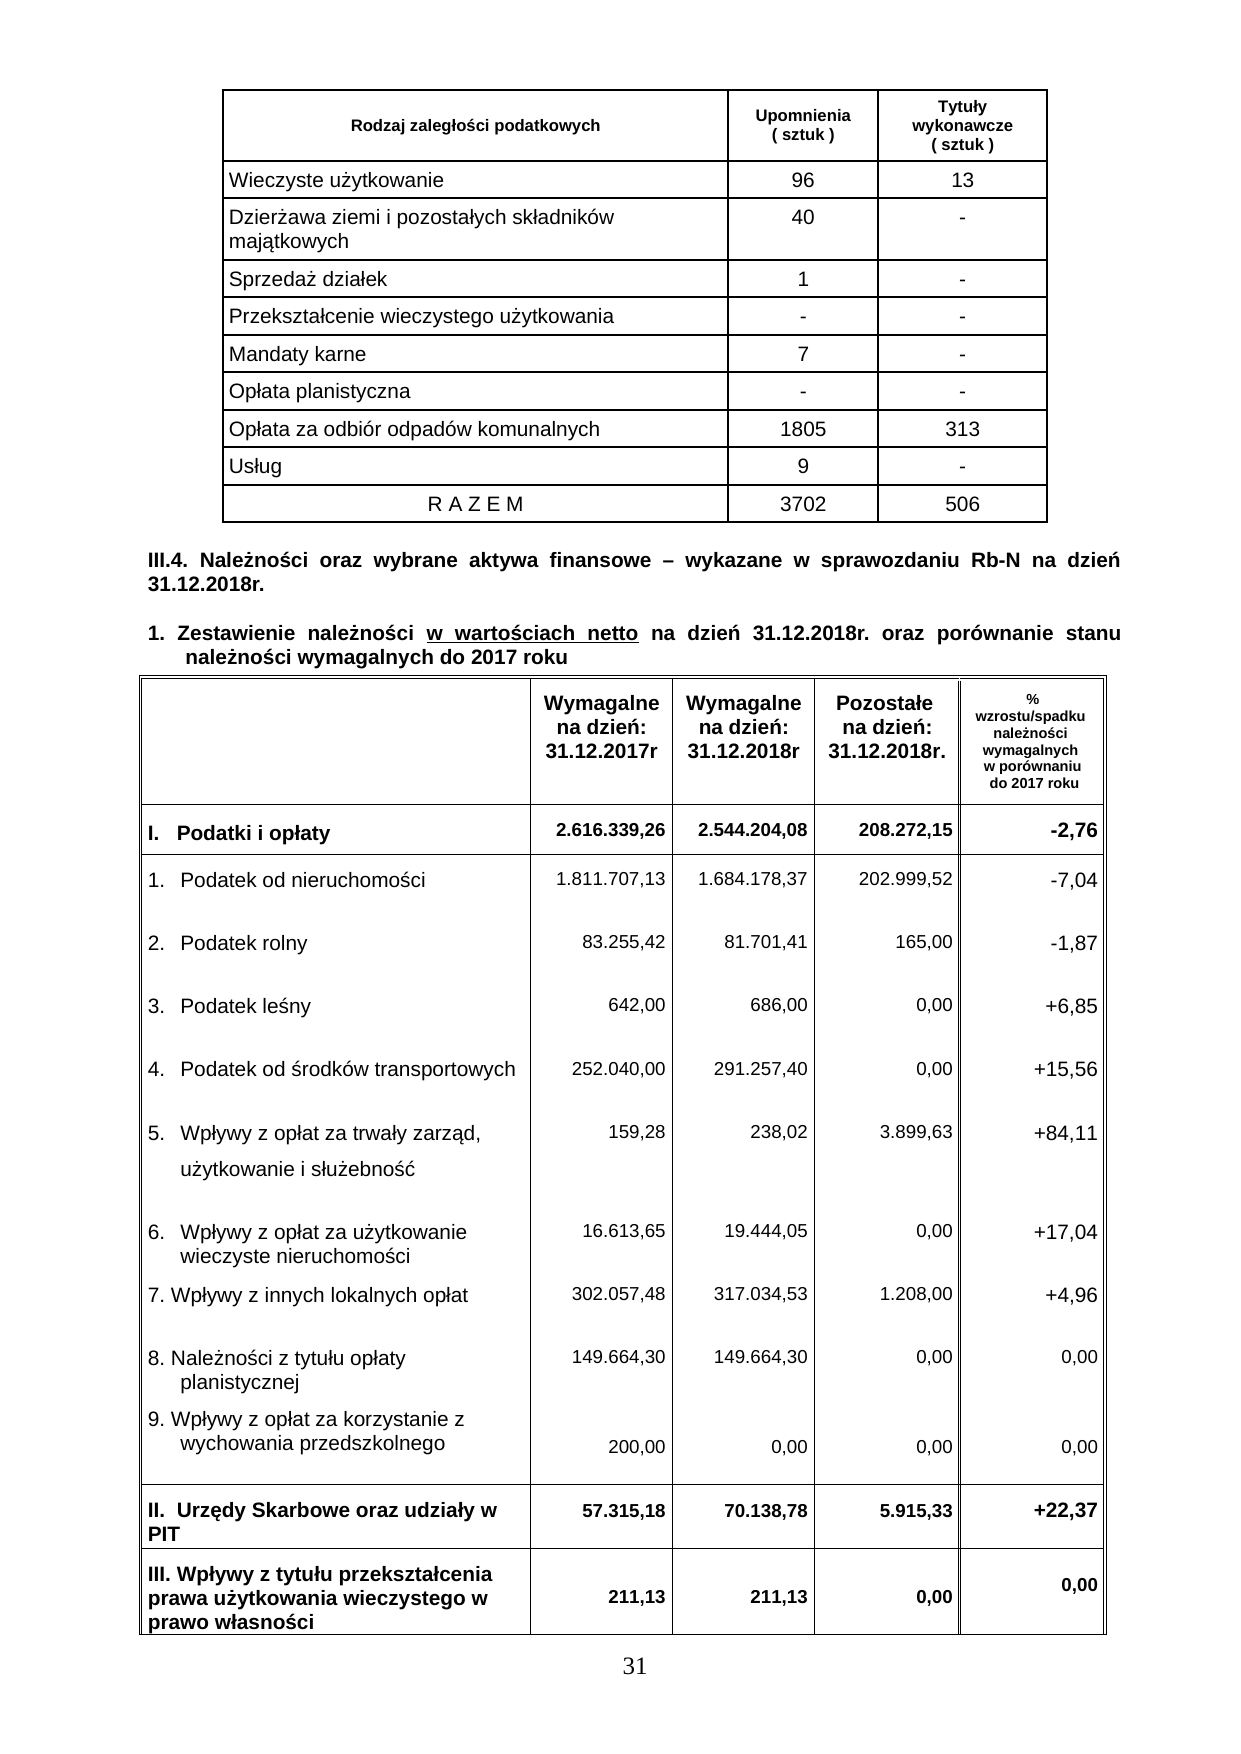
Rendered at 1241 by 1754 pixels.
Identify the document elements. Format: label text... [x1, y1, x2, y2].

table_cell Wieczyste użytkowanie [224, 162, 727, 197]
table_header Wymagalne na dzień: 31.12.2017r [531, 679, 672, 804]
table_cell 202.999,52 [815, 855, 958, 918]
table_cell 16.613,65 [531, 1207, 672, 1270]
table_cell 19.444,05 [673, 1207, 814, 1270]
table_cell 2.616.339,26 [531, 805, 672, 854]
table_cell 57.315,18 [531, 1485, 672, 1548]
table_cell 8. Należności z tytułu opłaty planistycznej 9. Wpływy z opłat za korzystanie z wychowania przedszkolnego [142, 1334, 530, 1484]
table_cell 165,00 [815, 918, 958, 982]
table_cell +17,04 [961, 1207, 1103, 1270]
table_header Rodzaj zaległości podatkowych [224, 91, 727, 160]
table_cell +22,37 [961, 1485, 1103, 1548]
table_cell 291.257,40 [673, 1045, 814, 1108]
table_cell -7,04 [961, 855, 1103, 918]
table_cell - [879, 336, 1046, 371]
table_cell Opłata za odbiór odpadów komunalnych [224, 411, 727, 446]
table_cell 0,00 [815, 1045, 958, 1108]
table_cell Opłata planistyczna [224, 373, 727, 409]
table_cell +84,11 [961, 1108, 1103, 1207]
table_cell Podatek od środków transportowych [142, 1045, 530, 1108]
table_header % wzrostu/spadku należności wymagalnych w porównaniu do 2017 roku [960, 679, 1103, 804]
table_cell 1.208,00 [815, 1270, 958, 1334]
table_cell Podatek od nieruchomości [142, 855, 530, 918]
table_cell Mandaty karne [224, 336, 727, 371]
table_cell Podatek rolny [142, 918, 530, 982]
table_cell 149.664,30 0,00 [673, 1334, 814, 1484]
table_cell - [729, 373, 877, 409]
table_cell -1,87 [961, 918, 1103, 982]
table_cell 317.034,53 [673, 1270, 814, 1334]
table_cell 0,00 [961, 1549, 1103, 1634]
table_cell 1.811.707,13 [531, 855, 672, 918]
table_cell 70.138,78 [673, 1485, 814, 1548]
table_cell Usług [224, 448, 727, 484]
table_cell 211,13 [673, 1549, 814, 1634]
table_cell Dzierżawa ziemi i pozostałych składników majątkowych [224, 199, 727, 259]
table_cell 81.701,41 [673, 918, 814, 982]
table_cell 0,00 0,00 [815, 1334, 958, 1484]
table_cell 40 [729, 199, 877, 259]
table_cell 3.899,63 [815, 1108, 958, 1207]
table_cell - [879, 298, 1046, 334]
table_cell III. Wpływy z tytułu przekształcenia prawa użytkowania wieczystego w prawo własności [142, 1549, 530, 1634]
table_cell - [879, 199, 1046, 259]
table_cell 0,00 [815, 982, 958, 1045]
table_cell -2,76 [961, 805, 1103, 854]
table_cell 7. Wpływy z innych lokalnych opłat [142, 1270, 530, 1334]
table_cell Przekształcenie wieczystego użytkowania [224, 298, 727, 334]
table_header Tytuły wykonawcze ( sztuk ) [879, 91, 1046, 160]
table_cell 2.544.204,08 [673, 805, 814, 854]
table_cell Podatek leśny [142, 982, 530, 1045]
table_cell 9 [729, 448, 877, 484]
table_cell 208.272,15 [815, 805, 958, 854]
table_cell 0,00 [815, 1207, 958, 1270]
list 1. Zestawienie należności w wartościach netto na dzień 31.12.2018r. oraz porównanie stanu należności wymagalnych do 2017 roku [148, 621, 1122, 669]
table_cell 159,28 [531, 1108, 672, 1207]
table_cell 96 [729, 162, 877, 197]
table_header Wymagalne na dzień: 31.12.2018r [673, 679, 814, 804]
table_cell 0,00 [815, 1549, 958, 1634]
table_cell 3702 [729, 486, 877, 521]
table_cell +4,96 [961, 1270, 1103, 1334]
table_cell 686,00 [673, 982, 814, 1045]
table_cell 506 [879, 486, 1046, 521]
table_cell 302.057,48 [531, 1270, 672, 1334]
table_cell +6,85 [961, 982, 1103, 1045]
table_cell - [879, 373, 1046, 409]
table_header Pozostałe na dzień: 31.12.2018r. [815, 676, 960, 804]
table_cell 211,13 [531, 1549, 672, 1634]
table_cell 313 [879, 411, 1046, 446]
table_cell 642,00 [531, 982, 672, 1045]
table_cell 252.040,00 [531, 1045, 672, 1108]
table_cell Wpływy z opłat za użytkowanie wieczyste nieruchomości [142, 1207, 530, 1270]
table_cell II. Urzędy Skarbowe oraz udziały w PIT [142, 1485, 530, 1548]
table_cell Wpływy z opłat za trwały zarząd, użytkowanie i służebność [142, 1108, 530, 1207]
table_cell - [879, 261, 1046, 296]
table_cell 7 [729, 336, 877, 371]
table_cell 0,00 0,00 [961, 1334, 1103, 1484]
table_cell 5.915,33 [815, 1485, 958, 1548]
table_cell 1805 [729, 411, 877, 446]
table_cell 13 [879, 162, 1046, 197]
table_header Upomnienia ( sztuk ) [729, 91, 877, 160]
list III.4. Należności oraz wybrane aktywa finansowe – wykazane w sprawozdaniu Rb-N na dzień 31.12.2018r. [148, 548, 1122, 596]
table_cell 238,02 [673, 1108, 814, 1207]
table_cell 1 [729, 261, 877, 296]
table_header [142, 679, 530, 804]
table_cell 149.664,30 200,00 [531, 1334, 672, 1484]
table_cell I. Podatki i opłaty [142, 805, 530, 854]
table_cell +15,56 [961, 1045, 1103, 1108]
table_cell 1.684.178,37 [673, 855, 814, 918]
table_cell 83.255,42 [531, 918, 672, 982]
table_cell Sprzedaż działek [224, 261, 727, 296]
table_cell R A Z E M [224, 486, 727, 521]
table_cell - [879, 448, 1046, 484]
table_cell - [729, 298, 877, 334]
